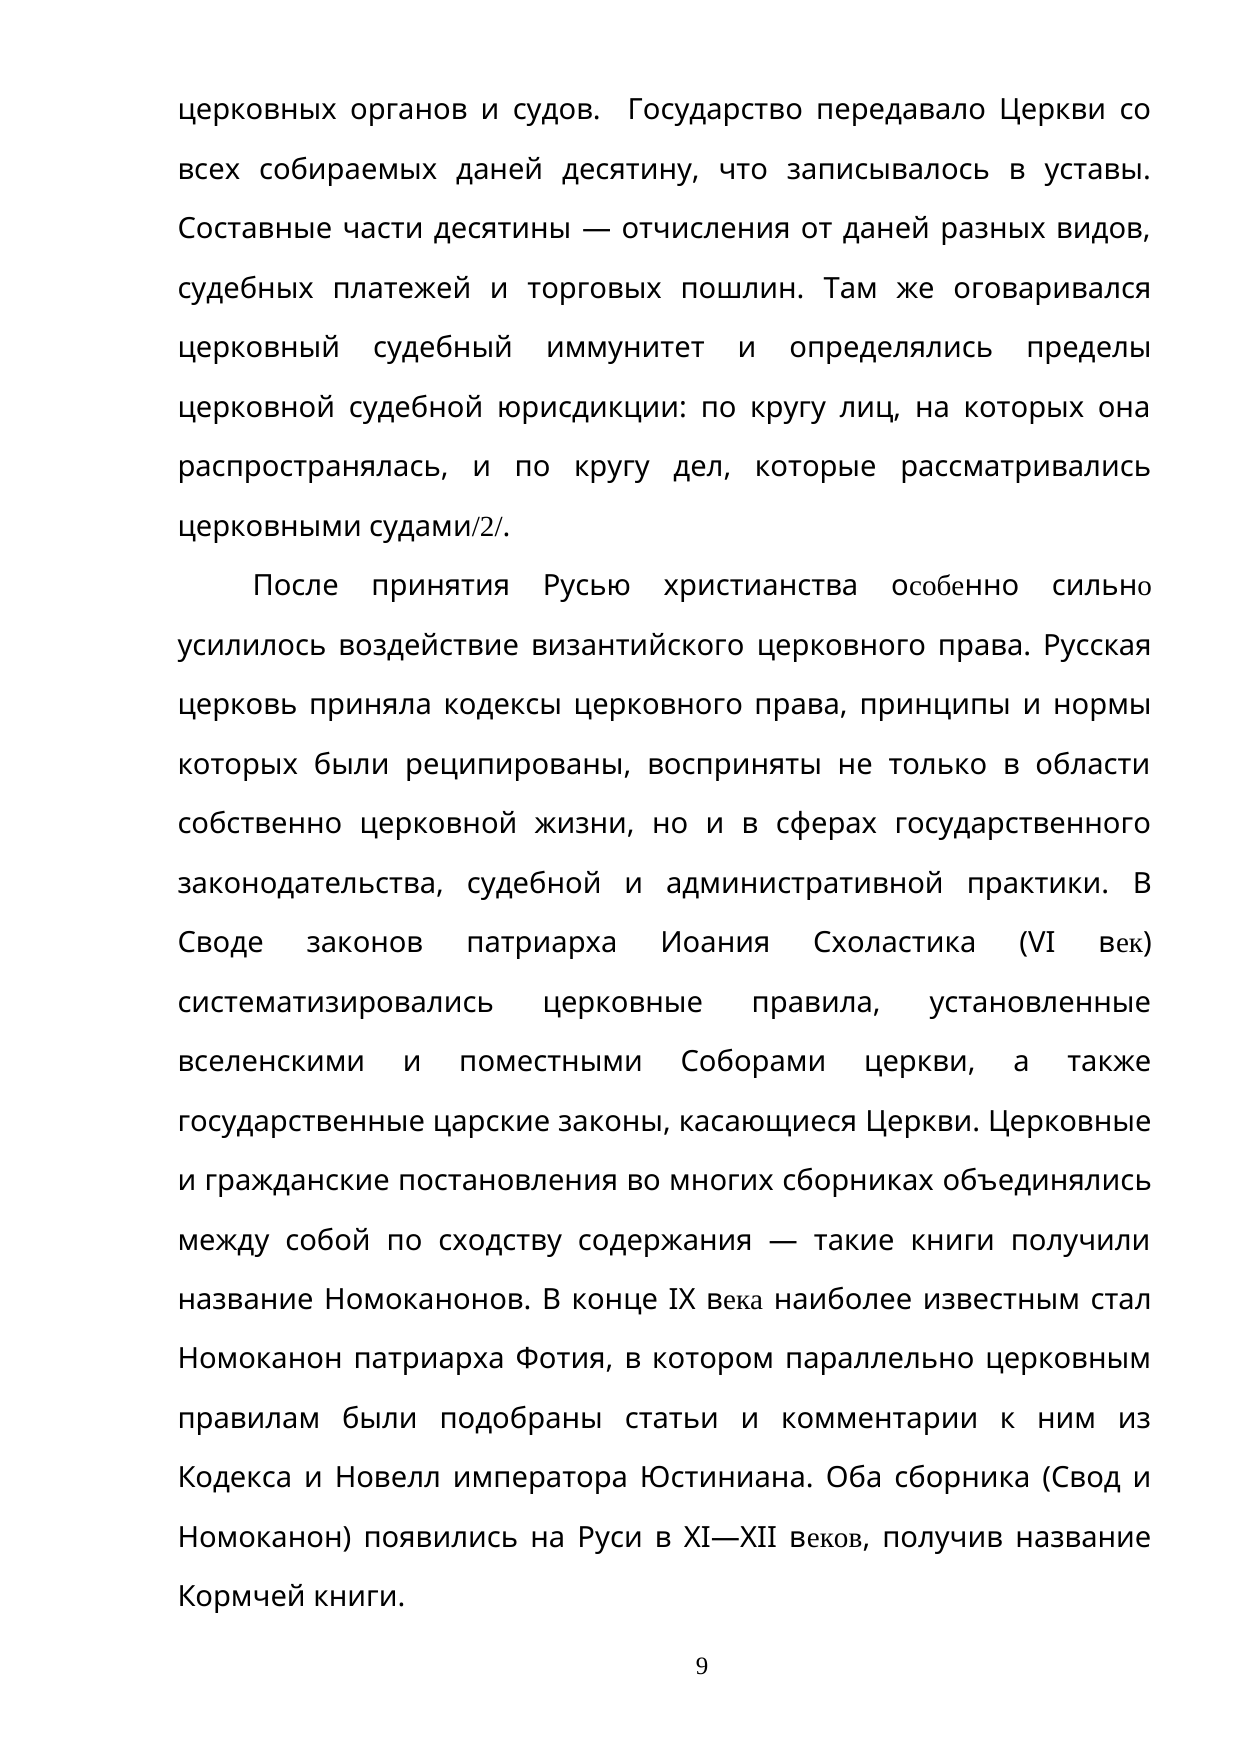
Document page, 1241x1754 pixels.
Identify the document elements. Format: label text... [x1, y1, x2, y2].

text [177, 89, 1152, 545]
text После принятия Русью христианства особенно сильно усилилось воздействие византийского церковного права. Русская церковь приняла кодексы церковного права, принципы и нормы которых были реципированы, восприняты не только в области собственно церковной жизни, но и в сферах государственного законодательства, судебной и административной практики. В Своде законов патриарха Иоания Схоластика (VI век) систематизировались церковные правила, установленные вселенскими и поместными Соборами церкви, а также государственные царские законы, касающиеся Церкви. Церковные и гражданские постановления во многих сборниках объединялись между собой по сходству содержания — такие книги получили название Номоканонов. В конце IX века наиболее известным стал Номоканон патриарха Фотия, в котором параллельно церковным правилам были подобраны статьи и комментарии к ним из Кодекса и Новелл императора Юстиниана. Оба сборника (Свод и Номоканон) появились на Руси в XI—XII веков, получив название Кормчей книги. [177, 564, 1152, 1615]
